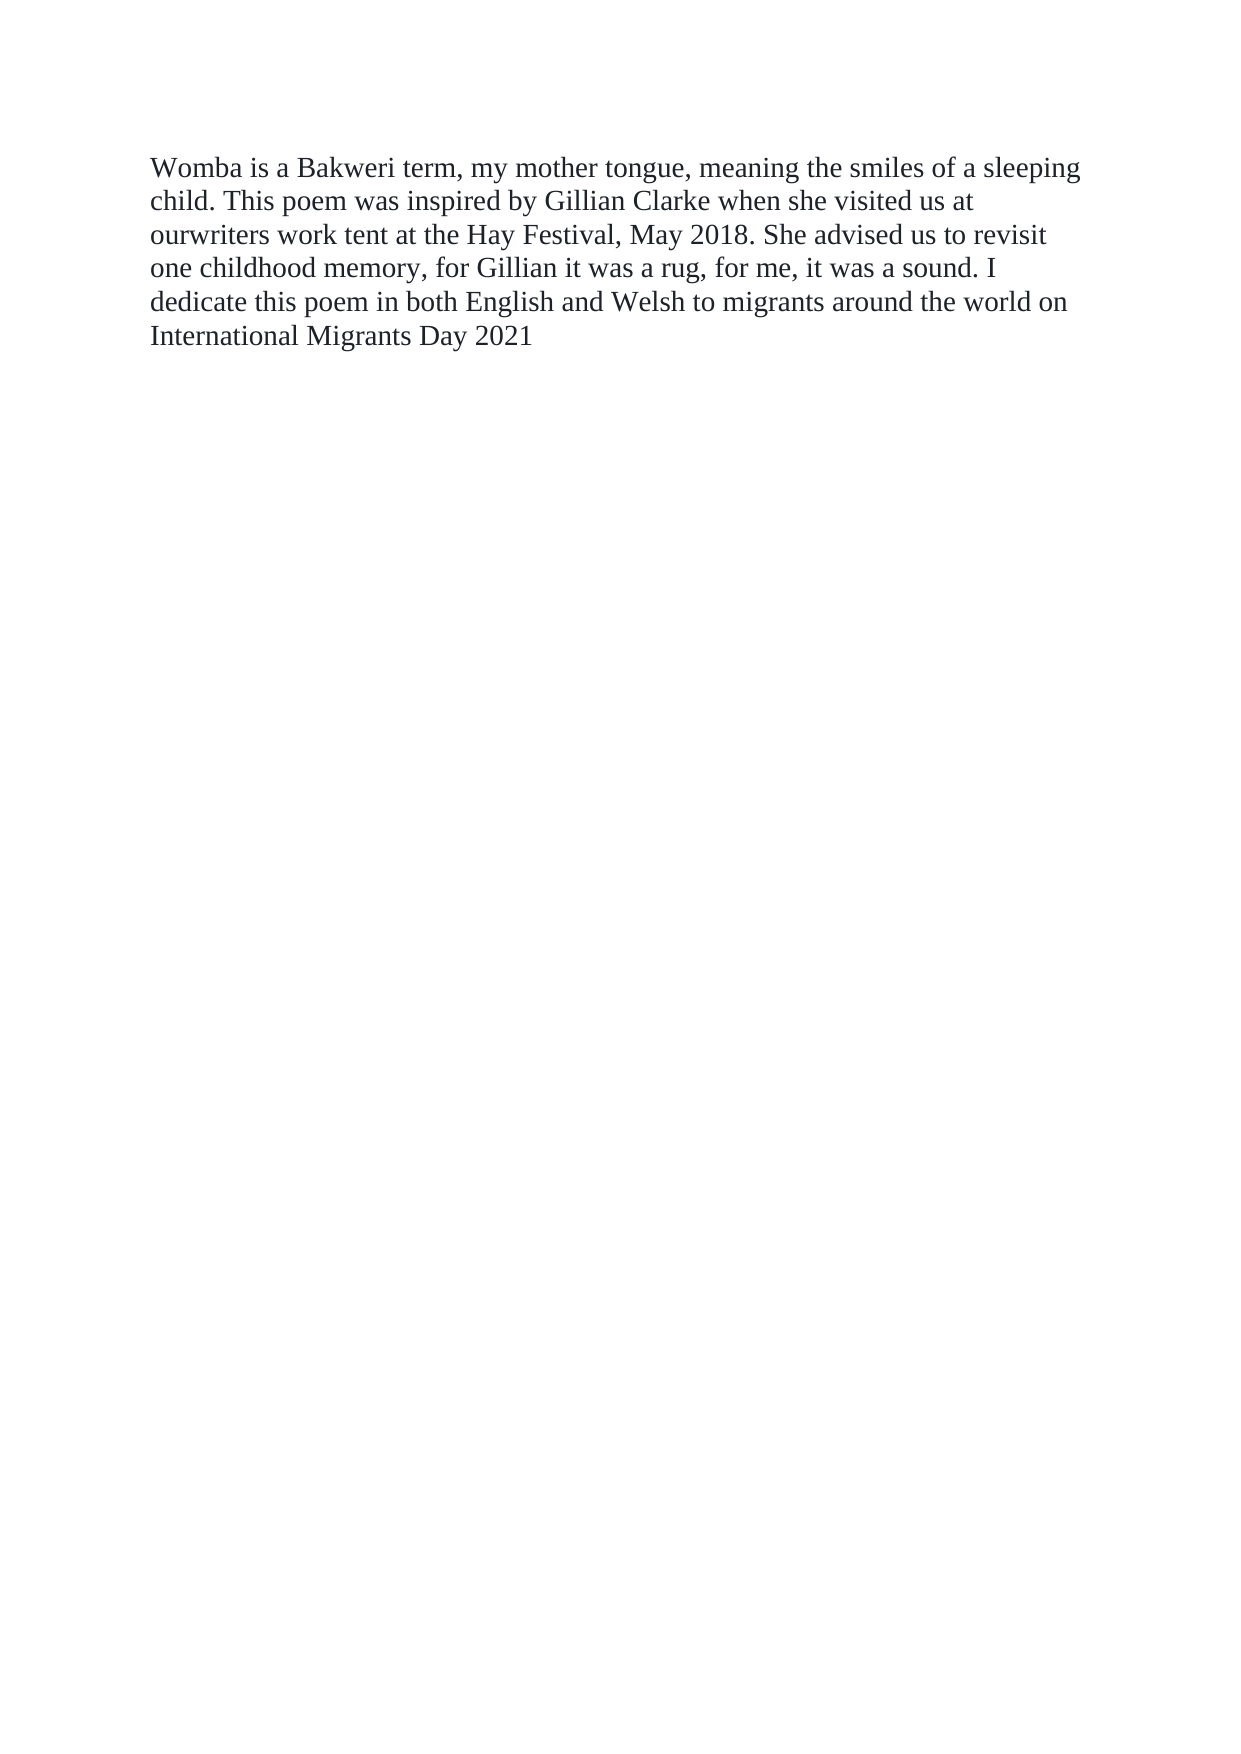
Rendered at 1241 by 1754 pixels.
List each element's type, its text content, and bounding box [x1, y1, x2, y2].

text Womba is a Bakweri term, my mother tongue, meaning the smiles of a sleeping child. This poem was inspired by Gillian Clarke when she visited us at ourwriters work tent at the Hay Festival, May 2018. She advised us to revisit one childhood memory, for Gillian it was a rug, for me, it was a sound. I dedicate this poem in both English and Welsh to migrants around the world on International Migrants Day 2021 [150, 150, 1090, 351]
